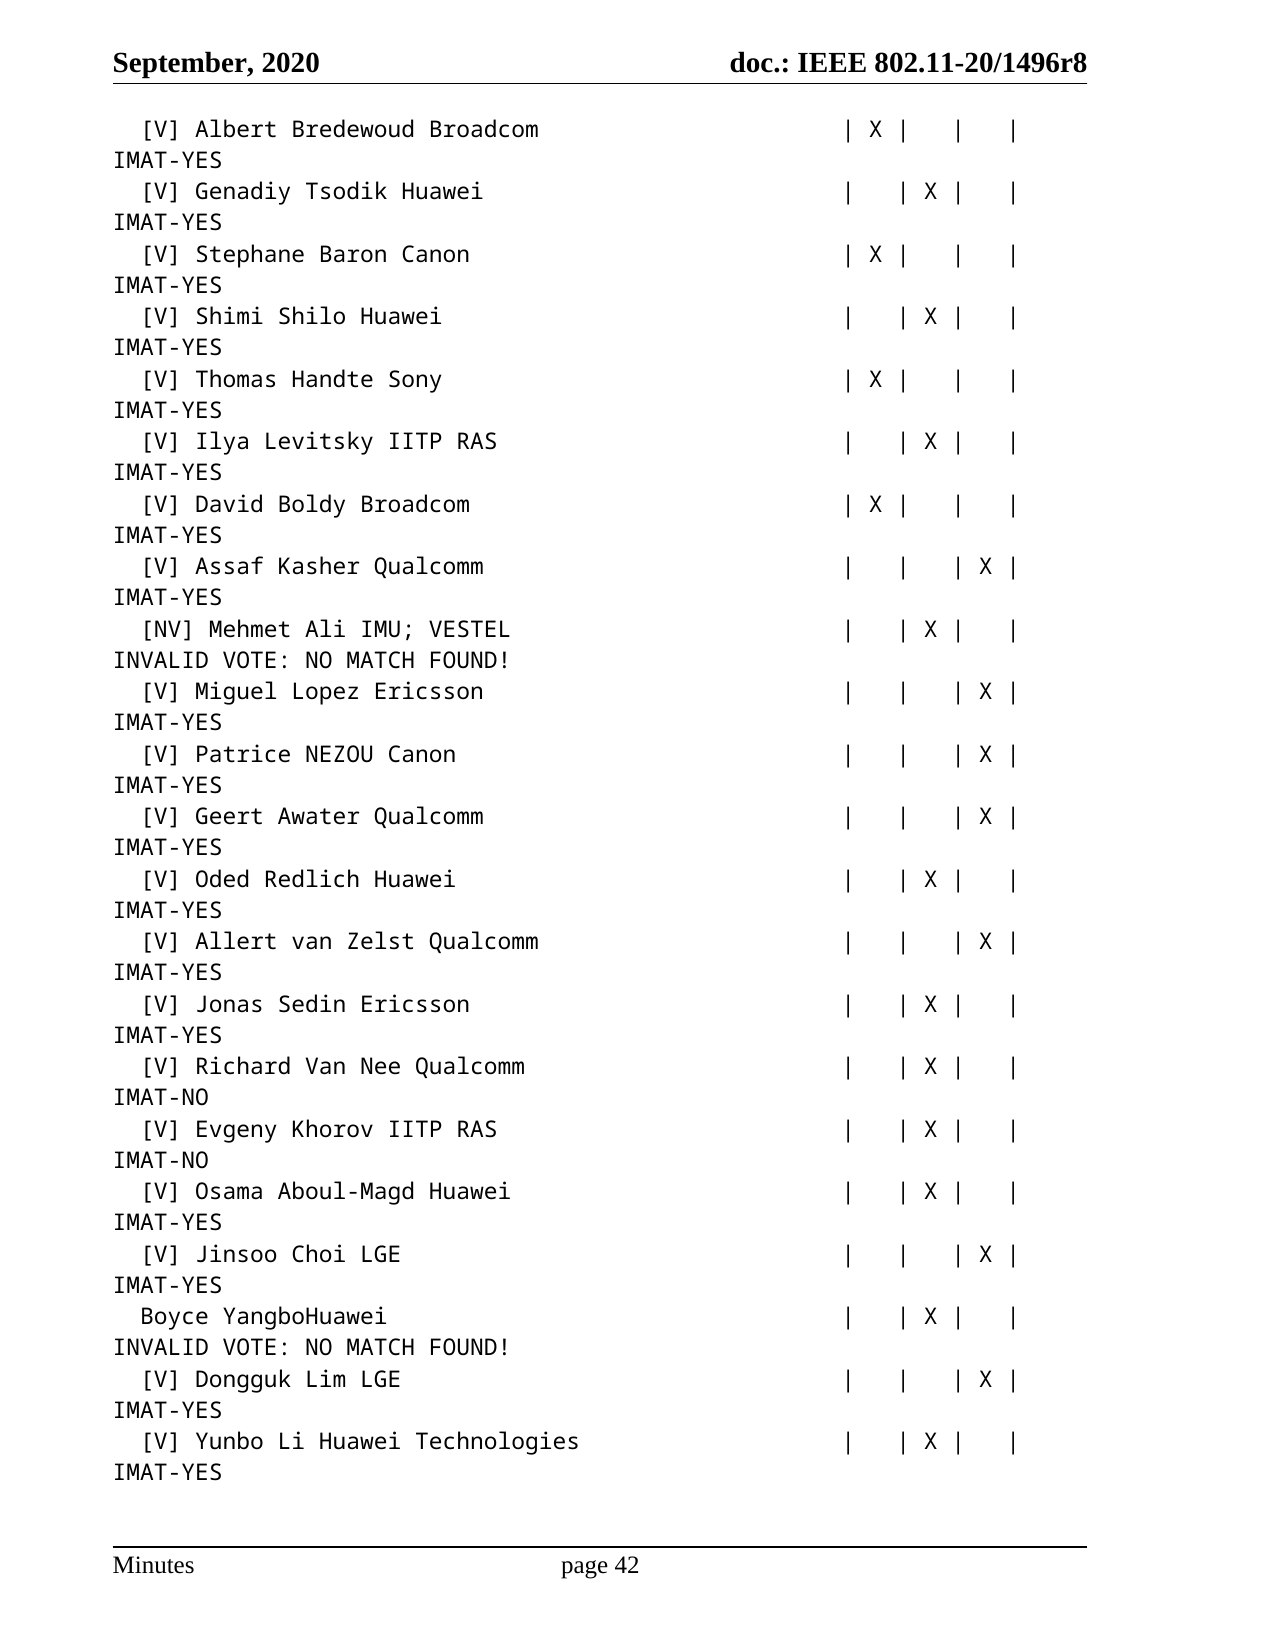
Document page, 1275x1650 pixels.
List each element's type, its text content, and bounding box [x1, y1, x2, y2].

text [V] Yunbo Li Huawei Technologies | | X | | IMAT-YES [112, 1425, 1087, 1487]
text [V] Richard Van Nee Qualcomm | | X | | IMAT-NO [112, 1050, 1087, 1112]
text [V] Jonas Sedin Ericsson | | X | | IMAT-YES [112, 987, 1087, 1050]
text [V] Oded Redlich Huawei | | X | | IMAT-YES [112, 862, 1087, 925]
text [V] Evgeny Khorov IITP RAS | | X | | IMAT-NO [112, 1112, 1087, 1175]
text [V] Jinsoo Choi LGE | | | X | IMAT-YES [112, 1237, 1087, 1300]
text [V] Patrice NEZOU Canon | | | X | IMAT-YES [112, 737, 1087, 800]
text [V] Genadiy Tsodik Huawei | | X | | IMAT-YES [112, 175, 1087, 237]
text [V] Assaf Kasher Qualcomm | | | X | IMAT-YES [112, 550, 1087, 612]
text [V] Allert van Zelst Qualcomm | | | X | IMAT-YES [112, 925, 1087, 987]
text [V] Miguel Lopez Ericsson | | | X | IMAT-YES [112, 675, 1087, 737]
text [V] Stephane Baron Canon | X | | | IMAT-YES [112, 237, 1087, 300]
text [V] Geert Awater Qualcomm | | | X | IMAT-YES [112, 800, 1087, 862]
text [V] Albert Bredewoud Broadcom | X | | | IMAT-YES [112, 112, 1087, 175]
text [NV] Mehmet Ali IMU; VESTEL | | X | | INVALID VOTE: NO MATCH FOUND! [112, 612, 1087, 675]
text [V] Dongguk Lim LGE | | | X | IMAT-YES [112, 1362, 1087, 1425]
text Boyce YangboHuawei | | X | | INVALID VOTE: NO MATCH FOUND! [112, 1300, 1087, 1362]
text [V] Osama Aboul-Magd Huawei | | X | | IMAT-YES [112, 1175, 1087, 1237]
text [V] Shimi Shilo Huawei | | X | | IMAT-YES [112, 300, 1087, 362]
text [V] David Boldy Broadcom | X | | | IMAT-YES [112, 487, 1087, 550]
text [V] Ilya Levitsky IITP RAS | | X | | IMAT-YES [112, 425, 1087, 487]
text [V] Thomas Handte Sony | X | | | IMAT-YES [112, 362, 1087, 425]
